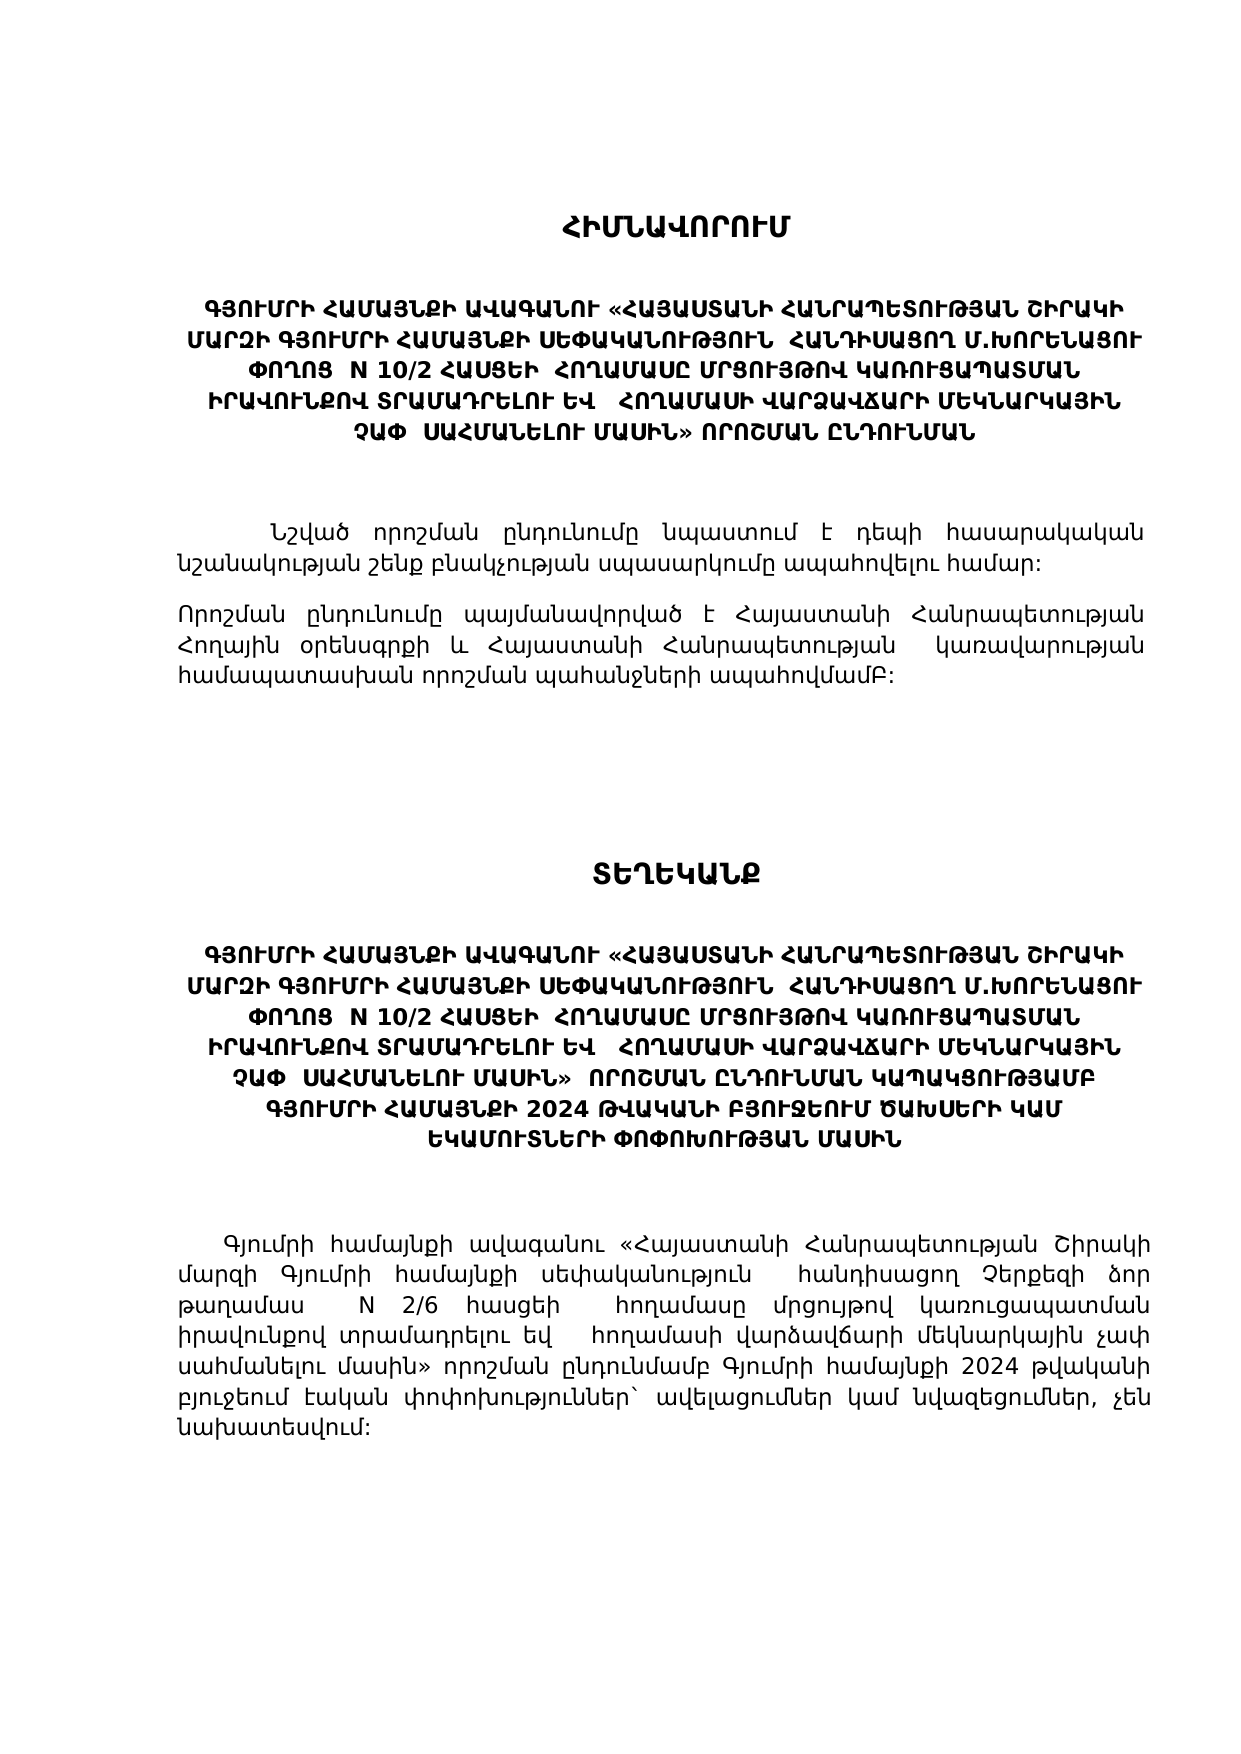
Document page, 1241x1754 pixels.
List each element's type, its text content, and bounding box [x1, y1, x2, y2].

subtitle ՀԻՄՆԱՎՈՐՈՒՄ [207, 211, 1146, 245]
text ԳՅՈՒՄՐԻ ՀԱՄԱՅՆՔԻ ԱՎԱԳԱՆՈՒ «ՀԱՅԱՍՏԱՆԻ ՀԱՆՐԱՊԵՏՈՒԹՅԱՆ ՇԻՐԱԿԻ ՄԱՐԶԻ ԳՅՈՒՄՐԻ ՀԱՄԱՅՆՔԻ ՍԵՓԱԿԱՆՈՒԹՅՈՒՆ ՀԱՆԴԻՍԱՑՈՂ Մ.ԽՈՐԵՆԱՑՈՒ ՓՈՂՈՑ N 10/2 ՀԱՍՑԵԻ ՀՈՂԱՄԱՍԸ ՄՐՑՈՒՅԹՈՎ ԿԱՌՈՒՑԱՊԱՏՄԱՆ ԻՐԱՎՈՒՆՔՈՎ ՏՐԱՄԱԴՐԵԼՈՒ ԵՎ ՀՈՂԱՄԱՍԻ ՎԱՐՁԱՎՃԱՐԻ ՄԵԿՆԱՐԿԱՅԻՆ ՉԱՓ ՍԱՀՄԱՆԵԼՈՒ ՄԱՍԻՆ» ՈՐՈՇՄԱՆ ԸՆԴՈՒՆՄԱՆ ԿԱՊԱԿՑՈՒԹՅԱՄԲ ԳՅՈՒՄՐԻ ՀԱՄԱՅՆՔԻ 2024 ԹՎԱԿԱՆԻ ԲՅՈՒՋԵՈՒՄ ԾԱԽՍԵՐԻ ԿԱՄ ԵԿԱՄՈՒՏՆԵՐԻ ՓՈՓՈԽՈՒԹՅԱՆ ՄԱՍԻՆ [177, 943, 1152, 1153]
text Նշված որոշման ընդունումը նպաստում է դեպի հասարակական նշանակության շենք բնակչության սպասարկումը ապահովելու համար: [177, 519, 1146, 576]
text Գյումրի համայնքի ավագանու «Հայաստանի Հանրապետության Շիրակի մարզի Գյումրի համայնքի սեփականություն հանդիսացող Չերքեզի ձոր թաղամաս N 2/6 հասցեի հողամասը մրցույթով կառուցապատման իրավունքով տրամադրելու եվ հողամասի վարձավճարի մեկնարկային չափ սահմանելու մասին» որոշման ընդունմամբ Գյումրի համայնքի 2024 թվականի բյուջեում էական փոփոխություններ` ավելացումներ կամ նվազեցումներ, չեն նախատեսվում: [177, 1231, 1152, 1441]
subtitle ՏԵՂԵԿԱՆՔ [207, 857, 1146, 891]
text ԳՅՈՒՄՐԻ ՀԱՄԱՅՆՔԻ ԱՎԱԳԱՆՈՒ «ՀԱՅԱՍՏԱՆԻ ՀԱՆՐԱՊԵՏՈՒԹՅԱՆ ՇԻՐԱԿԻ ՄԱՐԶԻ ԳՅՈՒՄՐԻ ՀԱՄԱՅՆՔԻ ՍԵՓԱԿԱՆՈՒԹՅՈՒՆ ՀԱՆԴԻՍԱՑՈՂ Մ.ԽՈՐԵՆԱՑՈՒ ՓՈՂՈՑ N 10/2 ՀԱՍՑԵԻ ՀՈՂԱՄԱՍԸ ՄՐՑՈՒՅԹՈՎ ԿԱՌՈՒՑԱՊԱՏՄԱՆ ԻՐԱՎՈՒՆՔՈՎ ՏՐԱՄԱԴՐԵԼՈՒ ԵՎ ՀՈՂԱՄԱՍԻ ՎԱՐՁԱՎՃԱՐԻ ՄԵԿՆԱՐԿԱՅԻՆ ՉԱՓ ՍԱՀՄԱՆԵԼՈՒ ՄԱՍԻՆ» ՈՐՈՇՄԱՆ ԸՆԴՈՒՆՄԱՆ [177, 296, 1152, 445]
text Որոշման ընդունումը պայմանավորված է Հայաստանի Հանրապետության Հողային օրենսգրքի և Հայաստանի Հանրապետության կառավարության համապատասխան որոշման պահանջների ապահովմամԲ: [177, 601, 1146, 689]
